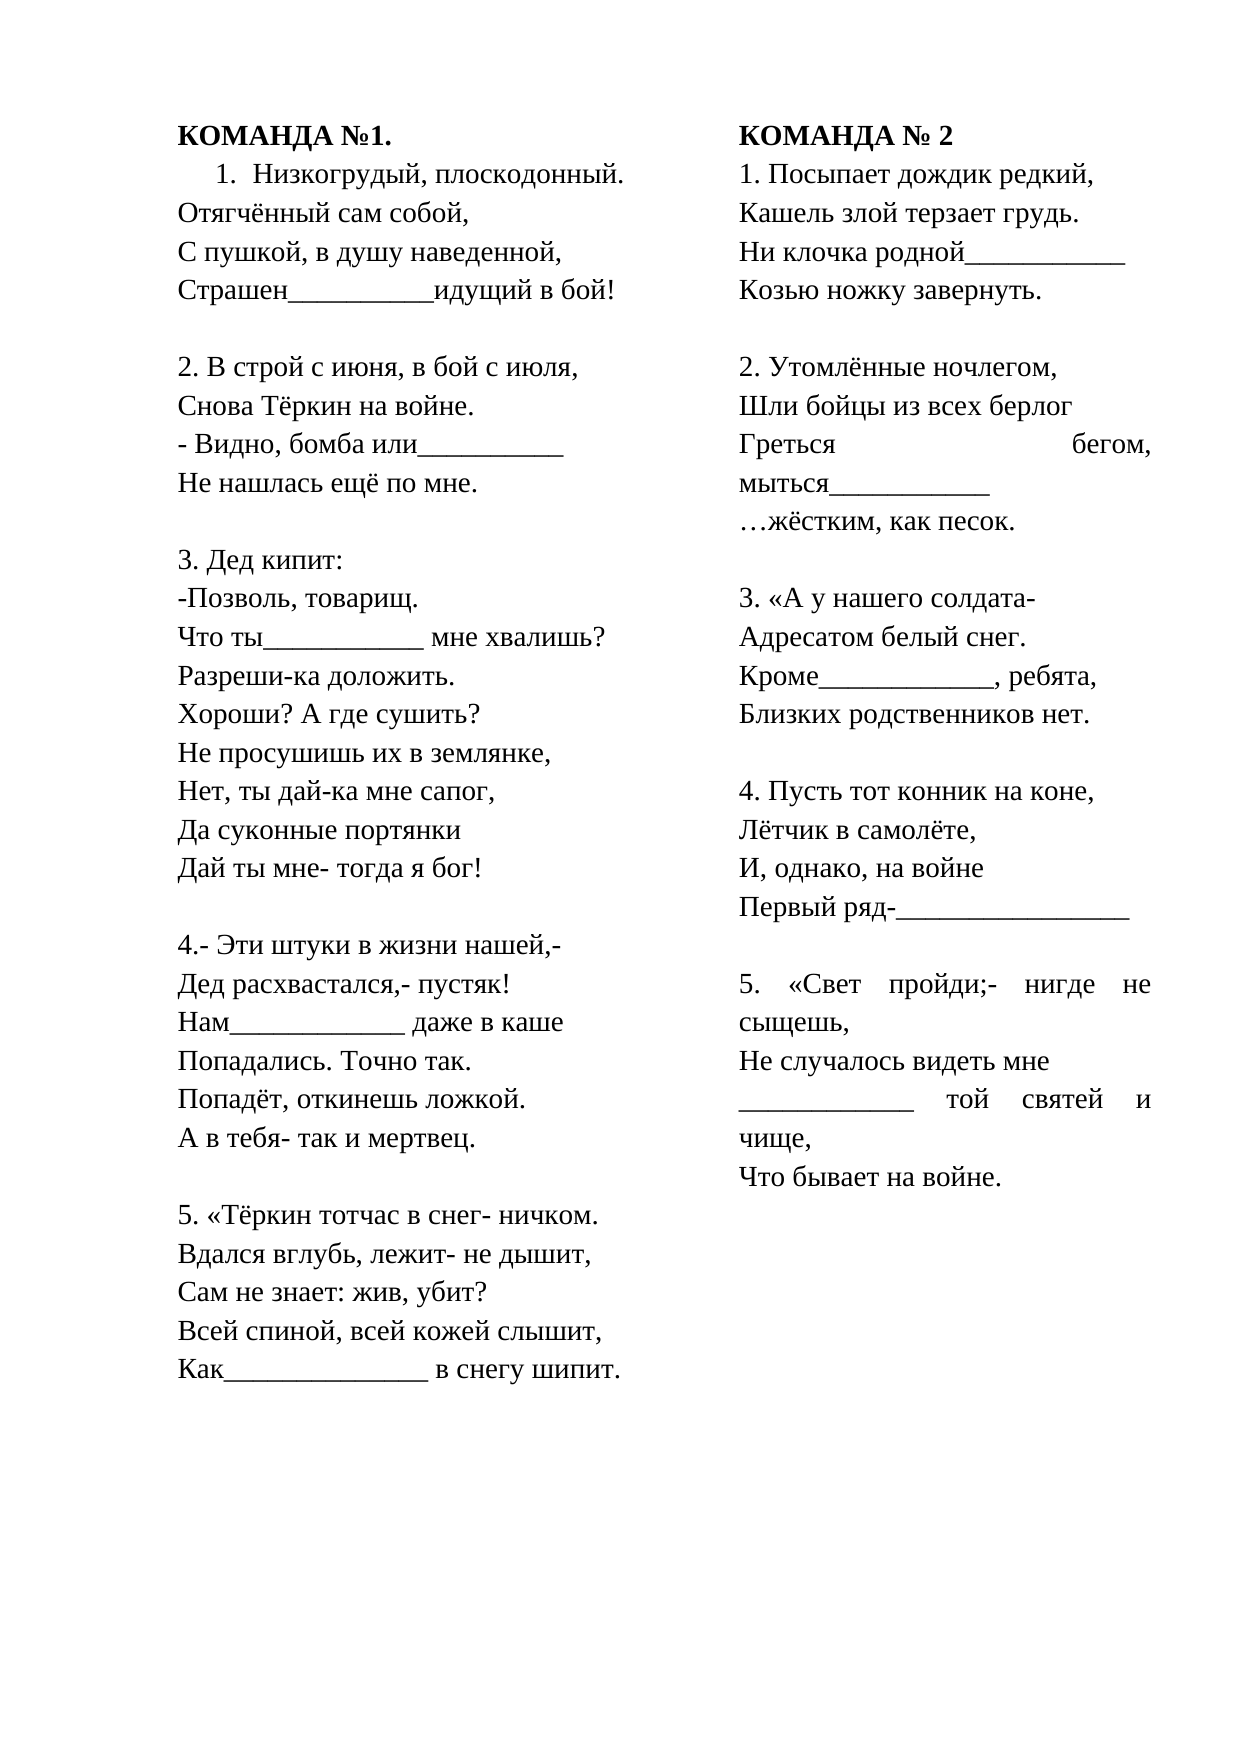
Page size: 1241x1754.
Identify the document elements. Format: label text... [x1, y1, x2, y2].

text Разреши-ка доложить. [177, 658, 627, 691]
text Попадались. Точно так. [177, 1043, 627, 1077]
text Снова Тёркин на войне. [177, 388, 627, 421]
text Не случалось видеть мне [739, 1043, 1152, 1077]
text Близких родственников нет. [739, 696, 1152, 730]
text Всей спиной, всей кожей слышит, [177, 1313, 627, 1346]
text Первый ряд-________________ [739, 889, 1152, 922]
text Не нашлась ещё по мне. [177, 465, 627, 498]
text А в тебя- так и мертвец. [177, 1120, 627, 1154]
text Попадёт, откинешь ложкой. [177, 1082, 627, 1115]
text 3. Дед кипит: [177, 542, 627, 576]
text 2. В строй с июня, в бой с июля, [177, 349, 627, 383]
text КОМАНДА № 2 [739, 118, 1152, 152]
text Хороши? А где сушить? [177, 696, 627, 730]
text 3. «А у нашего солдата- [739, 581, 1152, 614]
text Лётчик в самолёте, [739, 812, 1152, 845]
text Ни клочка родной___________ [739, 234, 1152, 267]
text Что бывает на войне. [739, 1159, 1152, 1192]
text Козью ножку завернуть. [739, 272, 1152, 306]
text 4.- Эти штуки в жизни нашей,- [177, 927, 627, 961]
text Дед расхвастался,- пустяк! [177, 966, 627, 999]
text Не просушишь их в землянке, [177, 735, 627, 768]
text Как______________ в снегу шипит. [177, 1351, 627, 1385]
text Отягчённый сам собой, [177, 195, 627, 229]
text КОМАНДА №1. [177, 118, 627, 152]
text Страшен__________идущий в бой! [177, 272, 627, 306]
text Нет, ты дай-ка мне сапог, [177, 773, 627, 807]
text Шли бойцы из всех берлог [739, 388, 1152, 421]
text ____________ той святей и чище, [739, 1082, 1152, 1154]
text С пушкой, в душу наведенной, [177, 234, 627, 267]
text 4. Пусть тот конник на коне, [739, 773, 1152, 807]
text Да суконные портянки [177, 812, 627, 845]
list Низкогрудый, плоскодонный. [215, 157, 627, 190]
text - Видно, бомба или__________ [177, 426, 627, 460]
text Греться бегом, мыться___________ [739, 426, 1152, 498]
text Дай ты мне- тогда я бог! [177, 850, 627, 884]
text Нам____________ даже в каше [177, 1004, 627, 1038]
text Адресатом белый снег. [739, 619, 1152, 653]
text Кашель злой терзает грудь. [739, 195, 1152, 229]
text Что ты___________ мне хвалишь? [177, 619, 627, 653]
text И, однако, на войне [739, 850, 1152, 884]
text Вдался вглубь, лежит- не дышит, [177, 1236, 627, 1269]
text …жёстким, как песок. [739, 503, 1152, 537]
text 2. Утомлённые ночлегом, [739, 349, 1152, 383]
text Сам не знает: жив, убит? [177, 1274, 627, 1308]
text 5. «Тёркин тотчас в снег- ничком. [177, 1197, 627, 1231]
text -Позволь, товарищ. [177, 581, 627, 614]
text 5. «Свет пройди;- нигде не сыщешь, [739, 966, 1152, 1038]
text Кроме____________, ребята, [739, 658, 1152, 691]
text 1. Посыпает дождик редкий, [739, 157, 1152, 190]
